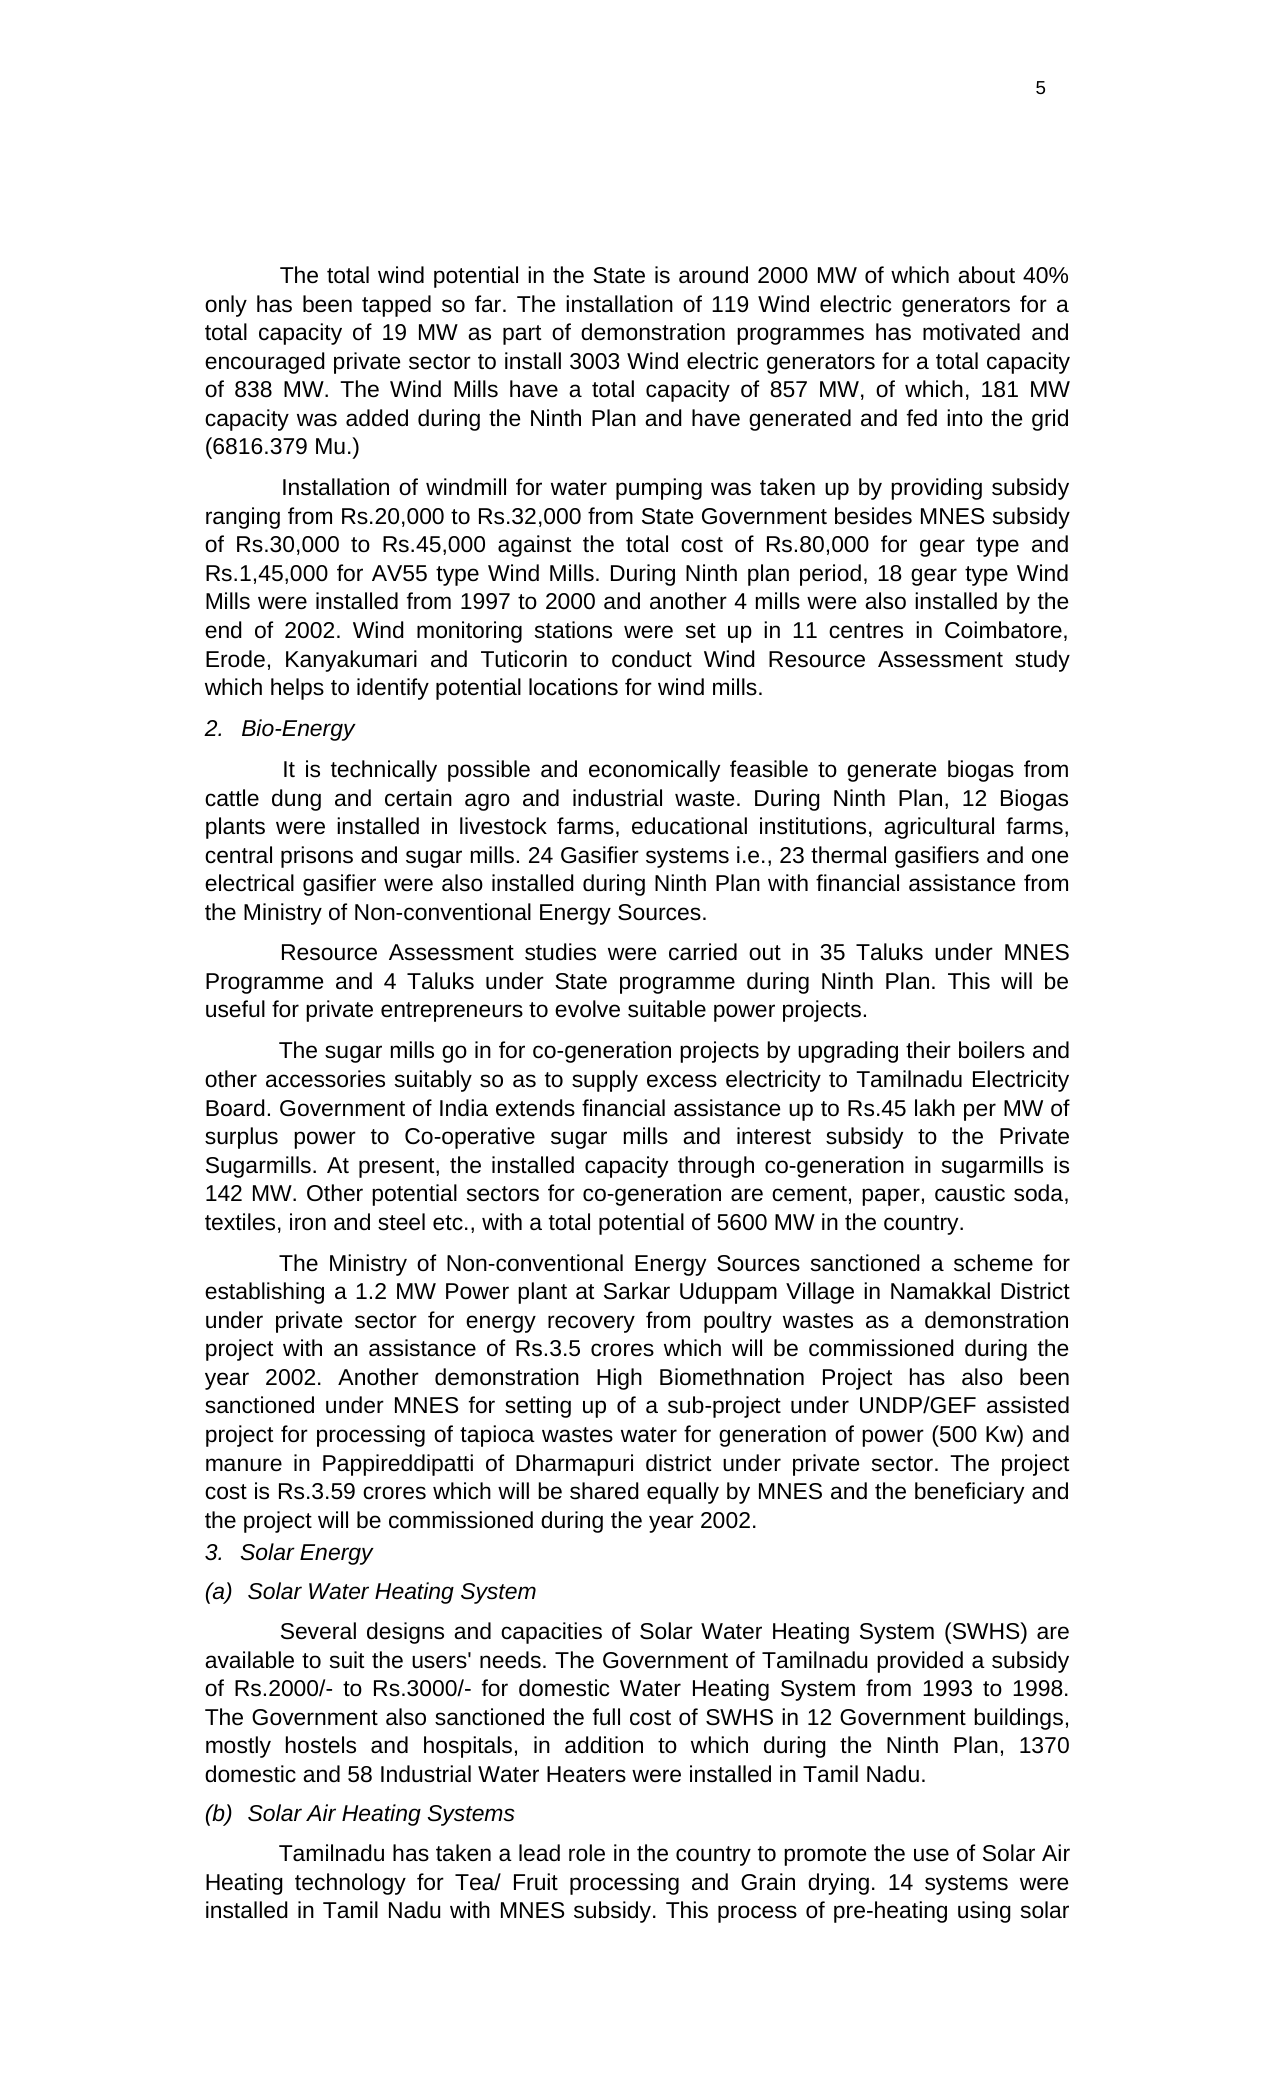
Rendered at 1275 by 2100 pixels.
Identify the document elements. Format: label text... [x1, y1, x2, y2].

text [204, 1839, 1071, 1925]
text 2. Bio-Energy [204, 715, 1071, 742]
text The total wind potential in the State is around 2000 MW of which about 40% only has been tapped so far. The installation of 119 Wind electric generators for a total capacity of 19 MW as part of demonstration programmes has motivated and encouraged private sector to install 3003 Wind electric generators for a total capacity of 838 MW. The Wind Mills have a total capacity of 857 MW, of which, 181 MW capacity was added during the Ninth Plan and have generated and fed into the grid (6816.379 Mu.) [204, 261, 1071, 461]
text (b) Solar Air Heating Systems [204, 1800, 1071, 1827]
text It is technically possible and economically feasible to generate biogas from cattle dung and certain agro and industrial waste. During Ninth Plan, 12 Biogas plants were installed in livestock farms, educational institutions, agricultural farms, central prisons and sugar mills. 24 Gasifier systems i.e., 23 thermal gasifiers and one electrical gasifier were also installed during Ninth Plan with financial assistance from the Ministry of Non-conventional Energy Sources. [204, 755, 1071, 926]
text The Ministry of Non-conventional Energy Sources sanctioned a scheme for establishing a 1.2 MW Power plant at Sarkar Uduppam Village in Namakkal District under private sector for energy recovery from poultry wastes as a demonstration project with an assistance of Rs.3.5 crores which will be commissioned during the year 2002. Another demonstration High Biomethnation Project has also been sanctioned under MNES for setting up of a sub-project under UNDP/GEF assisted project for processing of tapioca wastes water for generation of power (500 Kw) and manure in Pappireddipatti of Dharmapuri district under private sector. The project cost is Rs.3.59 crores which will be shared equally by MNES and the beneficiary and the project will be commissioned during the year 2002. [204, 1248, 1071, 1534]
text Resource Assessment studies were carried out in 35 Taluks under MNES Programme and 4 Taluks under State programme during Ninth Plan. This will be useful for private entrepreneurs to evolve suitable power projects. [204, 938, 1071, 1023]
text 3. Solar Energy [204, 1539, 1071, 1566]
text Installation of windmill for water pumping was taken up by providing subsidy ranging from Rs.20,000 to Rs.32,000 from State Government besides MNES subsidy of Rs.30,000 to Rs.45,000 against the total cost of Rs.80,000 for gear type and Rs.1,45,000 for AV55 type Wind Mills. During Ninth plan period, 18 gear type Wind Mills were installed from 1997 to 2000 and another 4 mills were also installed by the end of 2002. Wind monitoring stations were set up in 11 centres in Coimbatore, Erode, Kanyakumari and Tuticorin to conduct Wind Resource Assessment study which helps to identify potential locations for wind mills. [204, 473, 1071, 701]
text Several designs and capacities of Solar Water Heating System (SWHS) are available to suit the users' needs. The Government of Tamilnadu provided a subsidy of Rs.2000/- to Rs.3000/- for domestic Water Heating System from 1993 to 1998. The Government also sanctioned the full cost of SWHS in 12 Government buildings, mostly hostels and hospitals, in addition to which during the Ninth Plan, 1370 domestic and 58 Industrial Water Heaters were installed in Tamil Nadu. [204, 1617, 1071, 1788]
text The sugar mills go in for co-generation projects by upgrading their boilers and other accessories suitably so as to supply excess electricity to Tamilnadu Electricity Board. Government of India extends financial assistance up to Rs.45 lakh per MW of surplus power to Co-operative sugar mills and interest subsidy to the Private Sugarmills. At present, the installed capacity through co-generation in sugarmills is 142 MW. Other potential sectors for co-generation are cement, paper, caustic soda, textiles, iron and steel etc., with a total potential of 5600 MW in the country. [204, 1036, 1071, 1236]
text (a) Solar Water Heating System [204, 1578, 1071, 1604]
